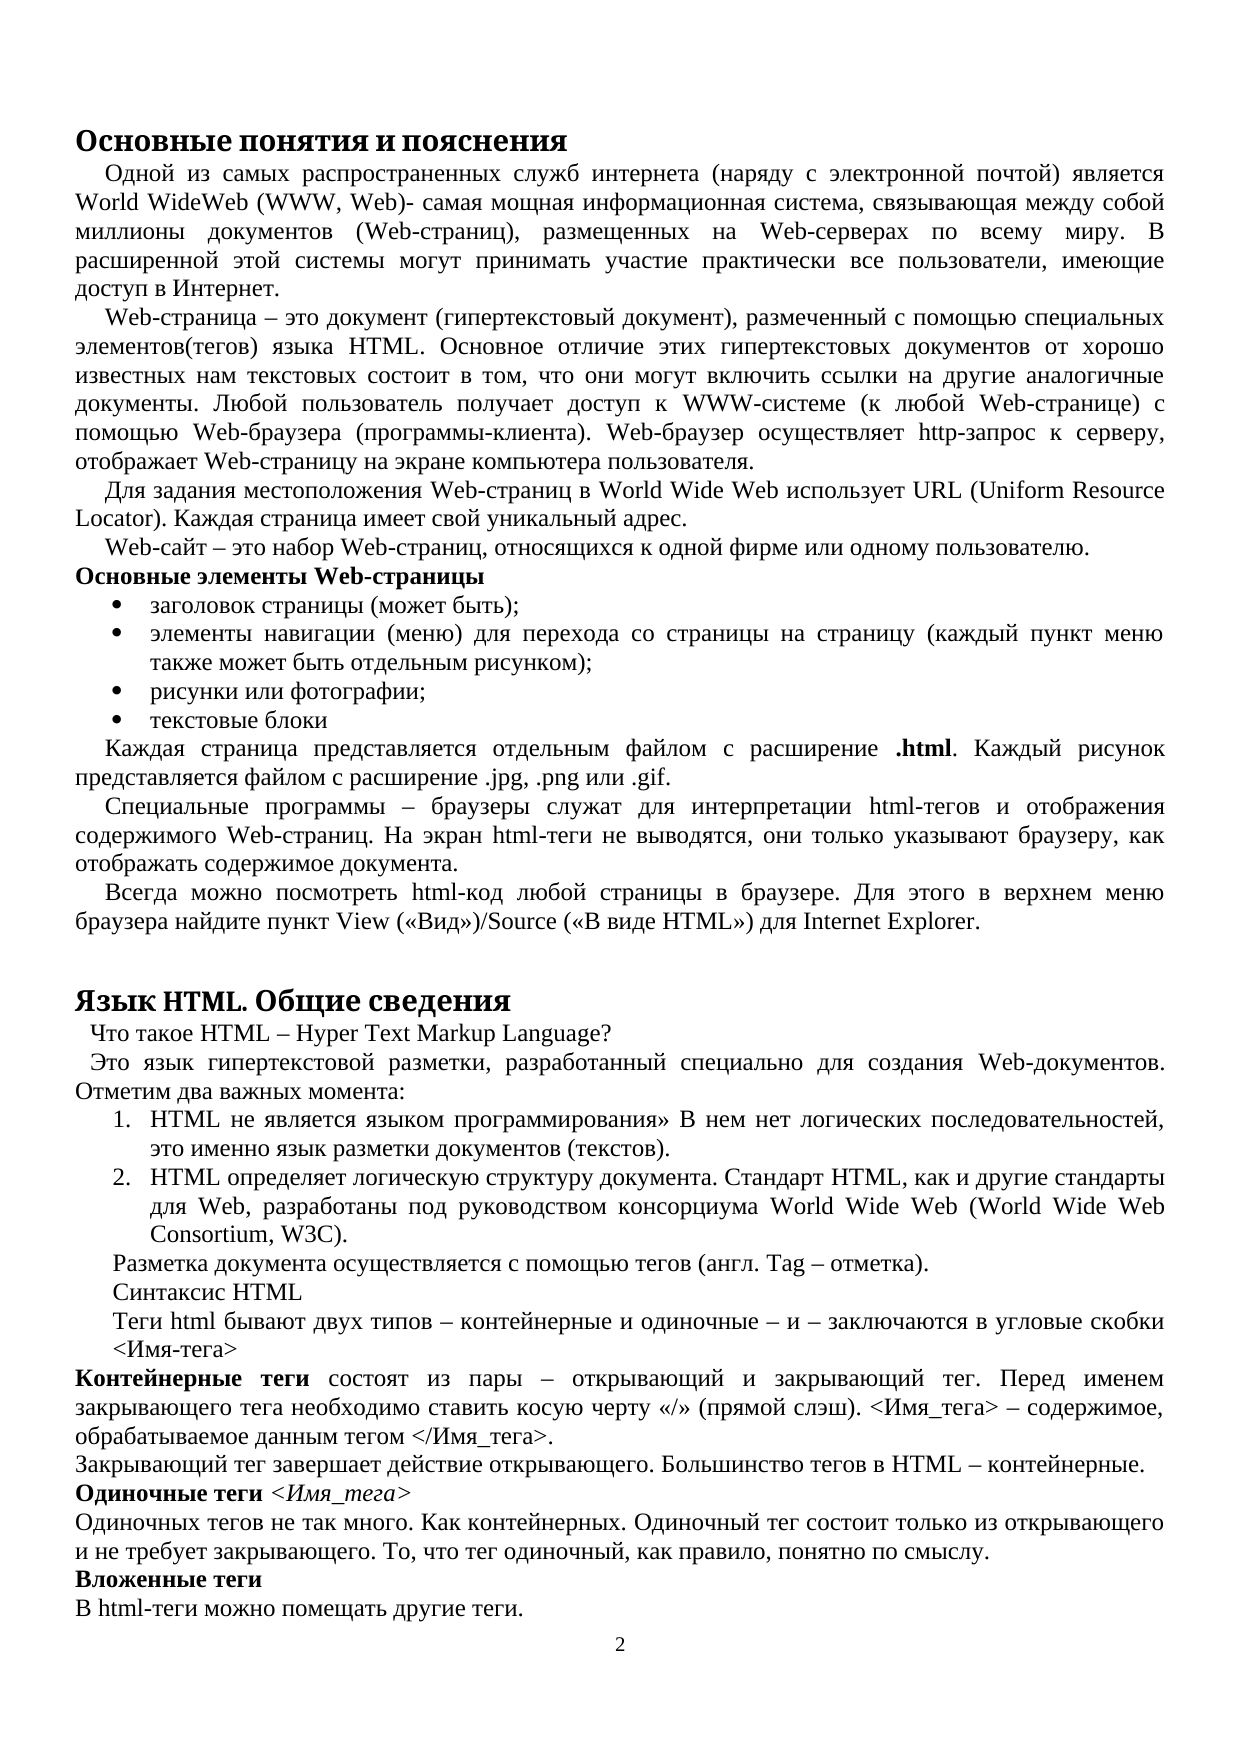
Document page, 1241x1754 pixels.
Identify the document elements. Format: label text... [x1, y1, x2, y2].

list текстовые блоки [112, 705, 1165, 733]
text Для задания местоположения Web-страниц в World Wide Web использует URL (Uniform Resource Locator). Каждая страница имеет свой уникальный адрес. [75, 475, 1165, 532]
text Закрывающий тег завершает действие открывающего. Большинство тегов в HTML – контейнерные. [75, 1449, 1165, 1478]
list рисунки или фотографии; [112, 676, 1165, 705]
text Разметка документа осуществляется с помощью тегов (англ. Tag – отметка). [112, 1248, 1165, 1277]
text Теги html бывают двух типов – контейнерные и одиночные – и – заключаются в угловые скобки <Имя-тега> [112, 1306, 1165, 1363]
text Одиночных тегов не так много. Как контейнерных. Одиночный тег состоит только из открывающего и не требует закрывающего. То, что тег одиночный, как правило, понятно по смыслу. [75, 1507, 1165, 1564]
text Специальные программы – браузеры служат для интерпретации html-тегов и отображения содержимого Web-страниц. На экран html-теги не выводятся, они только указывают браузеру, как отображать содержимое документа. [75, 791, 1165, 877]
list HTML не является языком программирования» В нем нет логических последовательностей, это именно язык разметки документов (текстов). [112, 1104, 1165, 1162]
text Это язык гипертекстовой разметки, разработанный специально для создания Web-документов. Отметим два важных момента: [75, 1047, 1165, 1104]
text Web-страница – это документ (гипертекстовый документ), размеченный с помощью специальных элементов(тегов) языка HTML. Основное отличие этих гипертекстовых документов от хорошо известных нам текстовых состоит в том, что они могут включить ссылки на другие аналогичные документы. Любой пользователь получает доступ к WWW-системе (к любой Web-странице) с помощью Web-браузера (программы-клиента). Web-браузер осуществляет http-запрос к серверу, отображает Web-страницу на экране компьютера пользователя. [75, 302, 1165, 475]
text Одиночные теги <Имя_тега> [75, 1478, 1165, 1507]
subtitle Основные понятия и пояснения [75, 125, 1165, 158]
list заголовок страницы (может быть); [112, 590, 1165, 618]
text Одной из самых распространенных служб интернета (наряду с электронной почтой) является World WideWeb (WWW, Web)- самая мощная информационная система, связывающая между собой миллионы документов (Web-страниц), размещенных на Web-серверах по всему миру. В расширенной этой системы могут принимать участие практически все пользователи, имеющие доступ в Интернет. [75, 158, 1165, 302]
text Вложенные теги [75, 1564, 1165, 1593]
list HTML определяет логическую структуру документа. Стандарт HTML, как и другие стандарты для Web, разработаны под руководством консорциума World Wide Web (World Wide Web Consortium, W3C). [112, 1162, 1165, 1248]
text Основные элементы Web-страницы [75, 561, 1165, 590]
text Web-сайт – это набор Web-страниц, относящихся к одной фирме или одному пользователю. [75, 532, 1165, 561]
text Каждая страница представляется отдельным файлом с расширение .html. Каждый рисунок представляется файлом с расширение .jpg, .png или .gif. [75, 733, 1165, 791]
text Что такое HTML – Hyper Text Markup Language? [75, 1018, 1165, 1047]
subtitle Язык HTML. Общие сведения [75, 985, 1165, 1018]
list элементы навигации (меню) для перехода со страницы на страницу (каждый пункт меню также может быть отдельным рисунком); [112, 618, 1165, 676]
text В html-теги можно помещать другие теги. [75, 1593, 1165, 1622]
text Всегда можно посмотреть html-код любой страницы в браузере. Для этого в верхнем меню браузера найдите пункт View («Вид»)/Source («В виде HTML») для Internet Explorer. [75, 877, 1165, 935]
text Синтаксис HTML [112, 1277, 1165, 1306]
text Контейнерные теги состоят из пары – открывающий и закрывающий тег. Перед именем закрывающего тега необходимо ставить косую черту «/» (прямой слэш). <Имя_тега> – содержимое, обрабатываемое данным тегом </Имя_тега>. [75, 1363, 1165, 1449]
